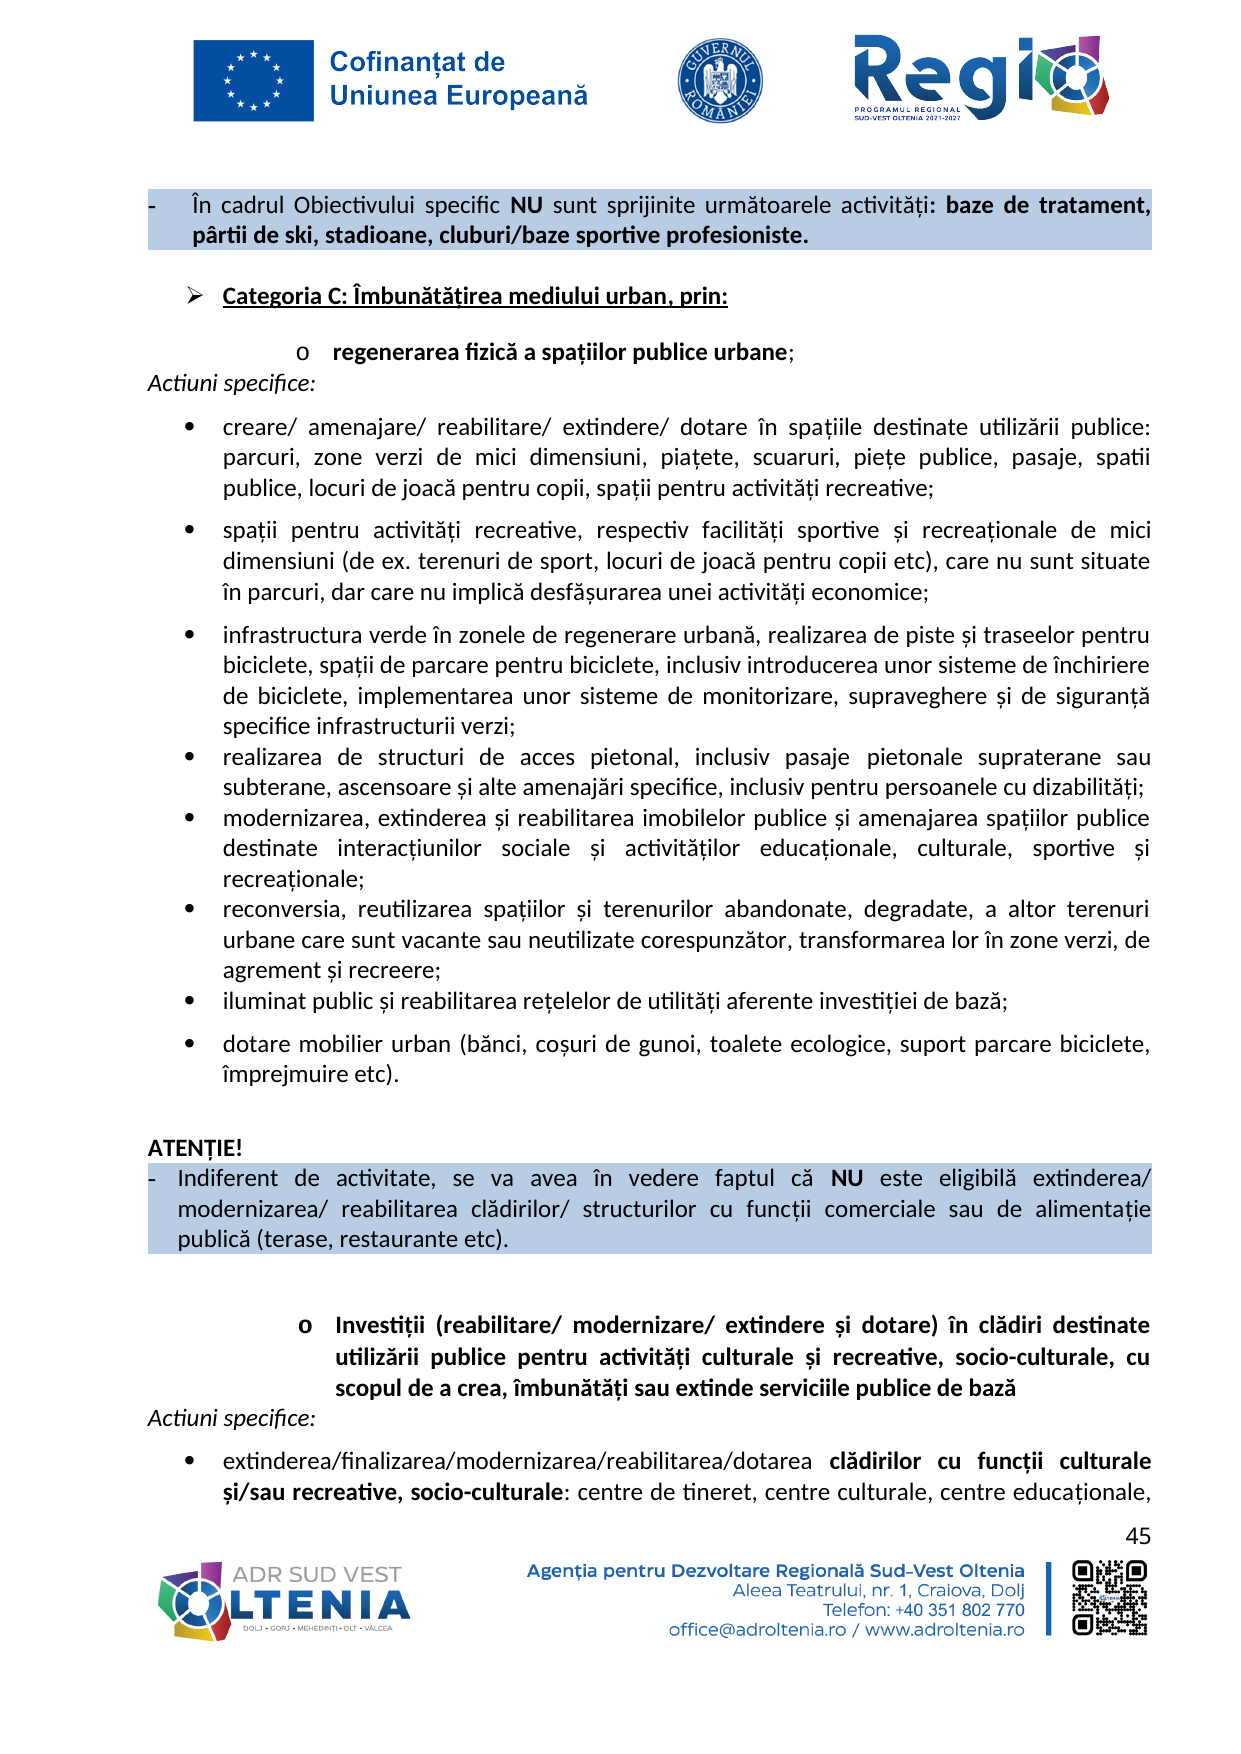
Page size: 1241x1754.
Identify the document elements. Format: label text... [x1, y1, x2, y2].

list spații pentru activități recreative, respectiv facilităţi sportive și recreaționale de mici dimensiuni (de ex. terenuri de sport, locuri de joacă pentru copii etc), care nu sunt situate în parcuri, dar care nu implică desfășurarea unei activităţi economice; [185, 515, 1152, 606]
picture [852, 34, 1111, 123]
picture [674, 36, 768, 126]
text ATENȚIE! [148, 1132, 1152, 1163]
list realizarea de structuri de acces pietonal, inclusiv pasaje pietonale supraterane sau subterane, ascensoare şi alte amenajări specifice, inclusiv pentru persoanele cu dizabilităţi; [185, 741, 1152, 802]
list iluminat public și reabilitarea rețelelor de utilități aferente investiției de bază; [185, 985, 1152, 1016]
list dotare mobilier urban (bănci, coșuri de gunoi, toalete ecologice, suport parcare biciclete, împrejmuire etc). [185, 1028, 1152, 1089]
list Categoria C: Îmbunătățirea mediului urban, prin: [185, 280, 1152, 311]
list regenerarea fizică a spațiilor publice urbane; [295, 336, 1152, 368]
text Actiuni specifice: [148, 1402, 1152, 1433]
picture [148, 1551, 1152, 1648]
picture [188, 35, 590, 125]
list Indiferent de activitate, se va avea în vedere faptul că NU este eligibilă extinderea/ modernizarea/ reabilitarea clădirilor/ structurilor cu funcții comerciale sau de alimentație publică (terase, restaurante etc). [148, 1163, 1152, 1254]
list Investiții (reabilitare/ modernizare/ extindere și dotare) în clădiri destinate utilizării publice pentru activități culturale și recreative, socio-culturale, cu scopul de a crea, îmbunătăți sau extinde serviciile publice de bază [298, 1310, 1152, 1402]
list În cadrul Obiectivului specific NU sunt sprijinite următoarele activităţi: baze de tratament, pârtii de ski, stadioane, cluburi/baze sportive profesioniste. [148, 189, 1152, 250]
text Actiuni specifice: [148, 368, 1152, 398]
list infrastructura verde în zonele de regenerare urbană, realizarea de piste şi traseelor pentru biciclete, spaţii de parcare pentru biciclete, inclusiv introducerea unor sisteme de închiriere de biciclete, implementarea unor sisteme de monitorizare, supraveghere şi de siguranţă specifice infrastructurii verzi; [185, 619, 1152, 741]
list creare/ amenajare/ reabilitare/ extindere/ dotare în spațiile destinate utilizării publice: parcuri, zone verzi de mici dimensiuni, piațete, scuaruri, piețe publice, pasaje, spatii publice, locuri de joacă pentru copii, spații pentru activități recreative; [185, 411, 1152, 502]
list modernizarea, extinderea şi reabilitarea imobilelor publice şi amenajarea spaţiilor publice destinate interacţiunilor sociale şi activităţilor educaţionale, culturale, sportive şi recreaţionale; [185, 802, 1152, 893]
list reconversia, reutilizarea spaţiilor şi terenurilor abandonate, degradate, a altor terenuri urbane care sunt vacante sau neutilizate corespunzător, transformarea lor în zone verzi, de agrement şi recreere; [185, 893, 1152, 985]
